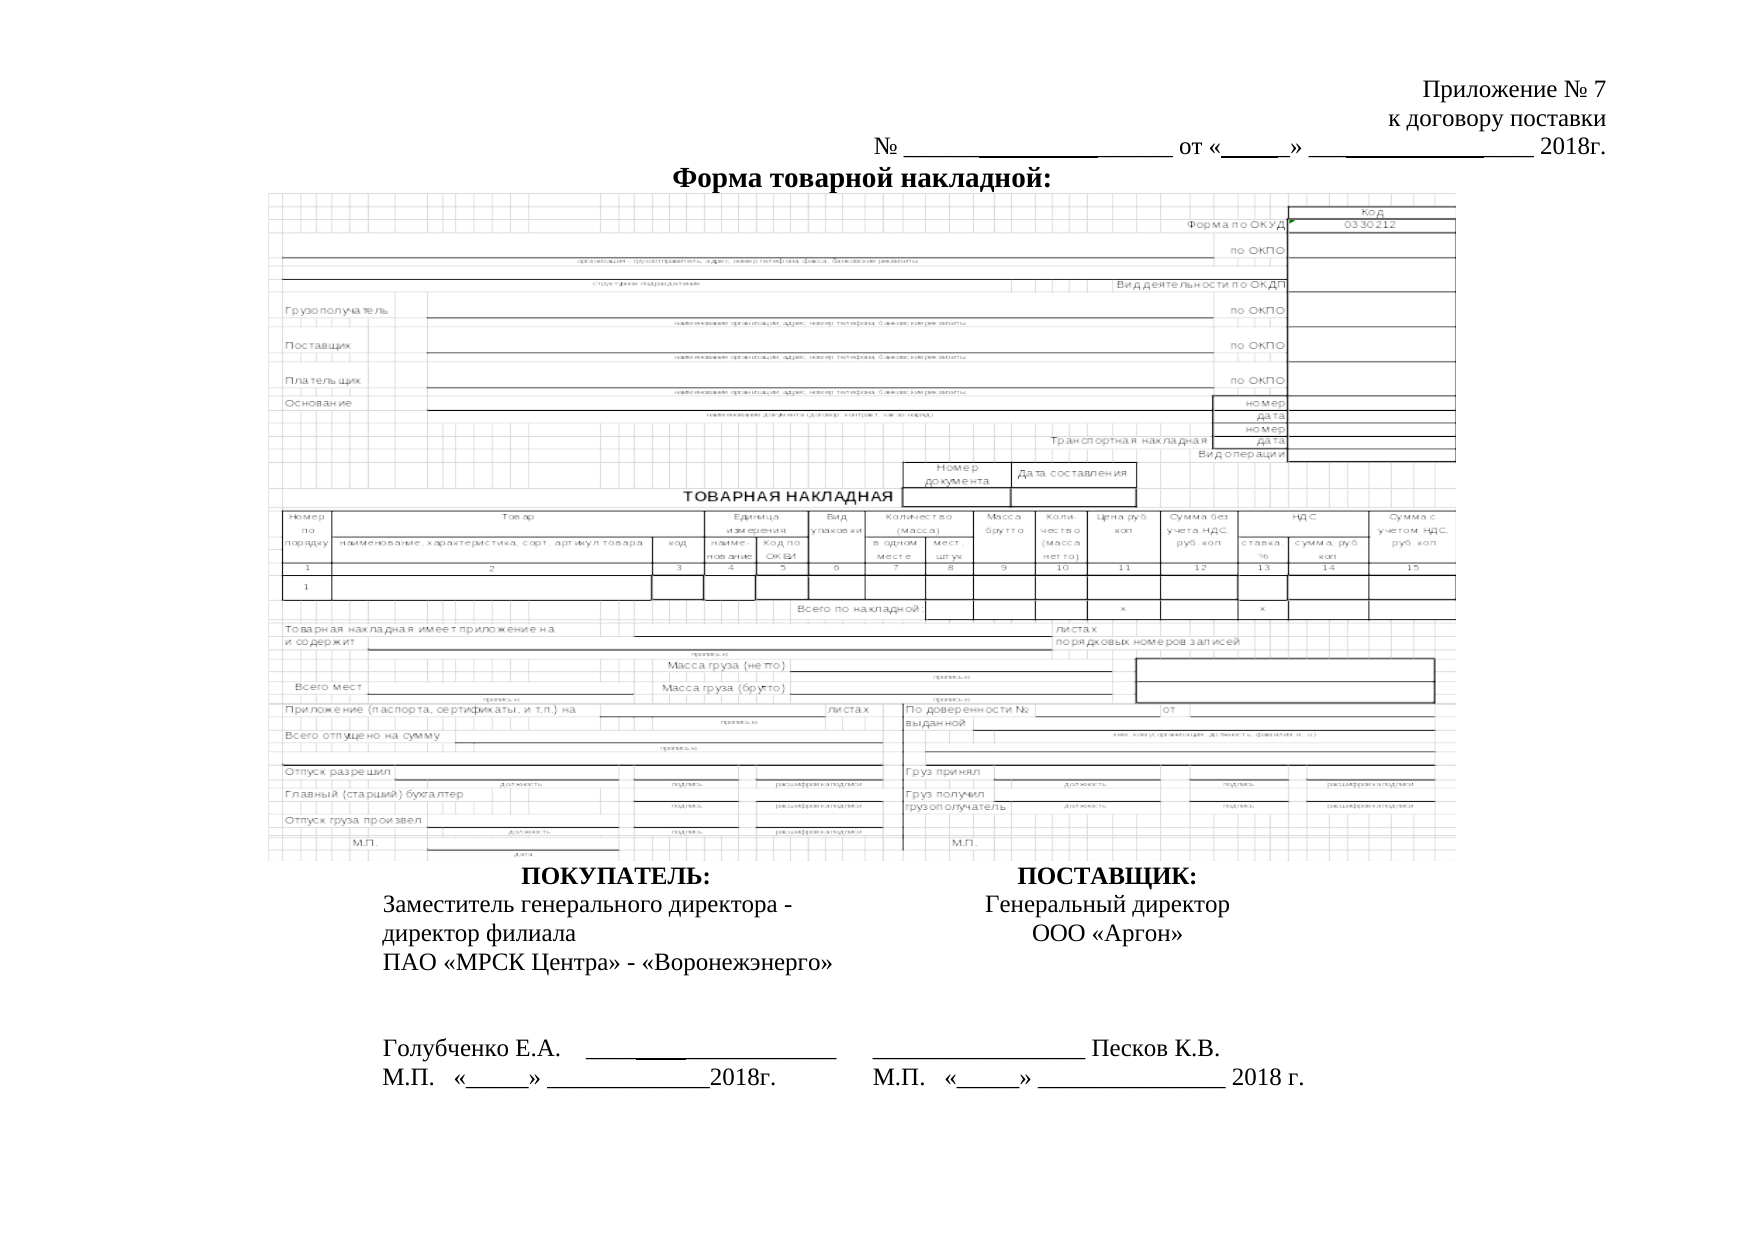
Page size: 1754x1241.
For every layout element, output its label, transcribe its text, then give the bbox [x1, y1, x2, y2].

table_header ПОКУПАТЕЛЬ: Заместитель генерального директора - директор филиала ПАО «МРСК Центра» - «Воронежэнерго» Голубченко Е.А. ____ ____________ М.П. «_____» _____________2018г. [371, 861, 861, 1091]
text Приложение № 7 [118, 74, 1606, 103]
table_header ПОСТАВЩИК: Генеральный директор ООО «Аргон» _________________ Песков К.В. М.П. «_____» _______________ 2018 г. [861, 861, 1353, 1091]
text к договору поставки [118, 103, 1606, 131]
text № ______ ______ от « _» ___ ____ 2018г. [118, 131, 1606, 160]
text Форма товарной накладной: [118, 160, 1606, 194]
